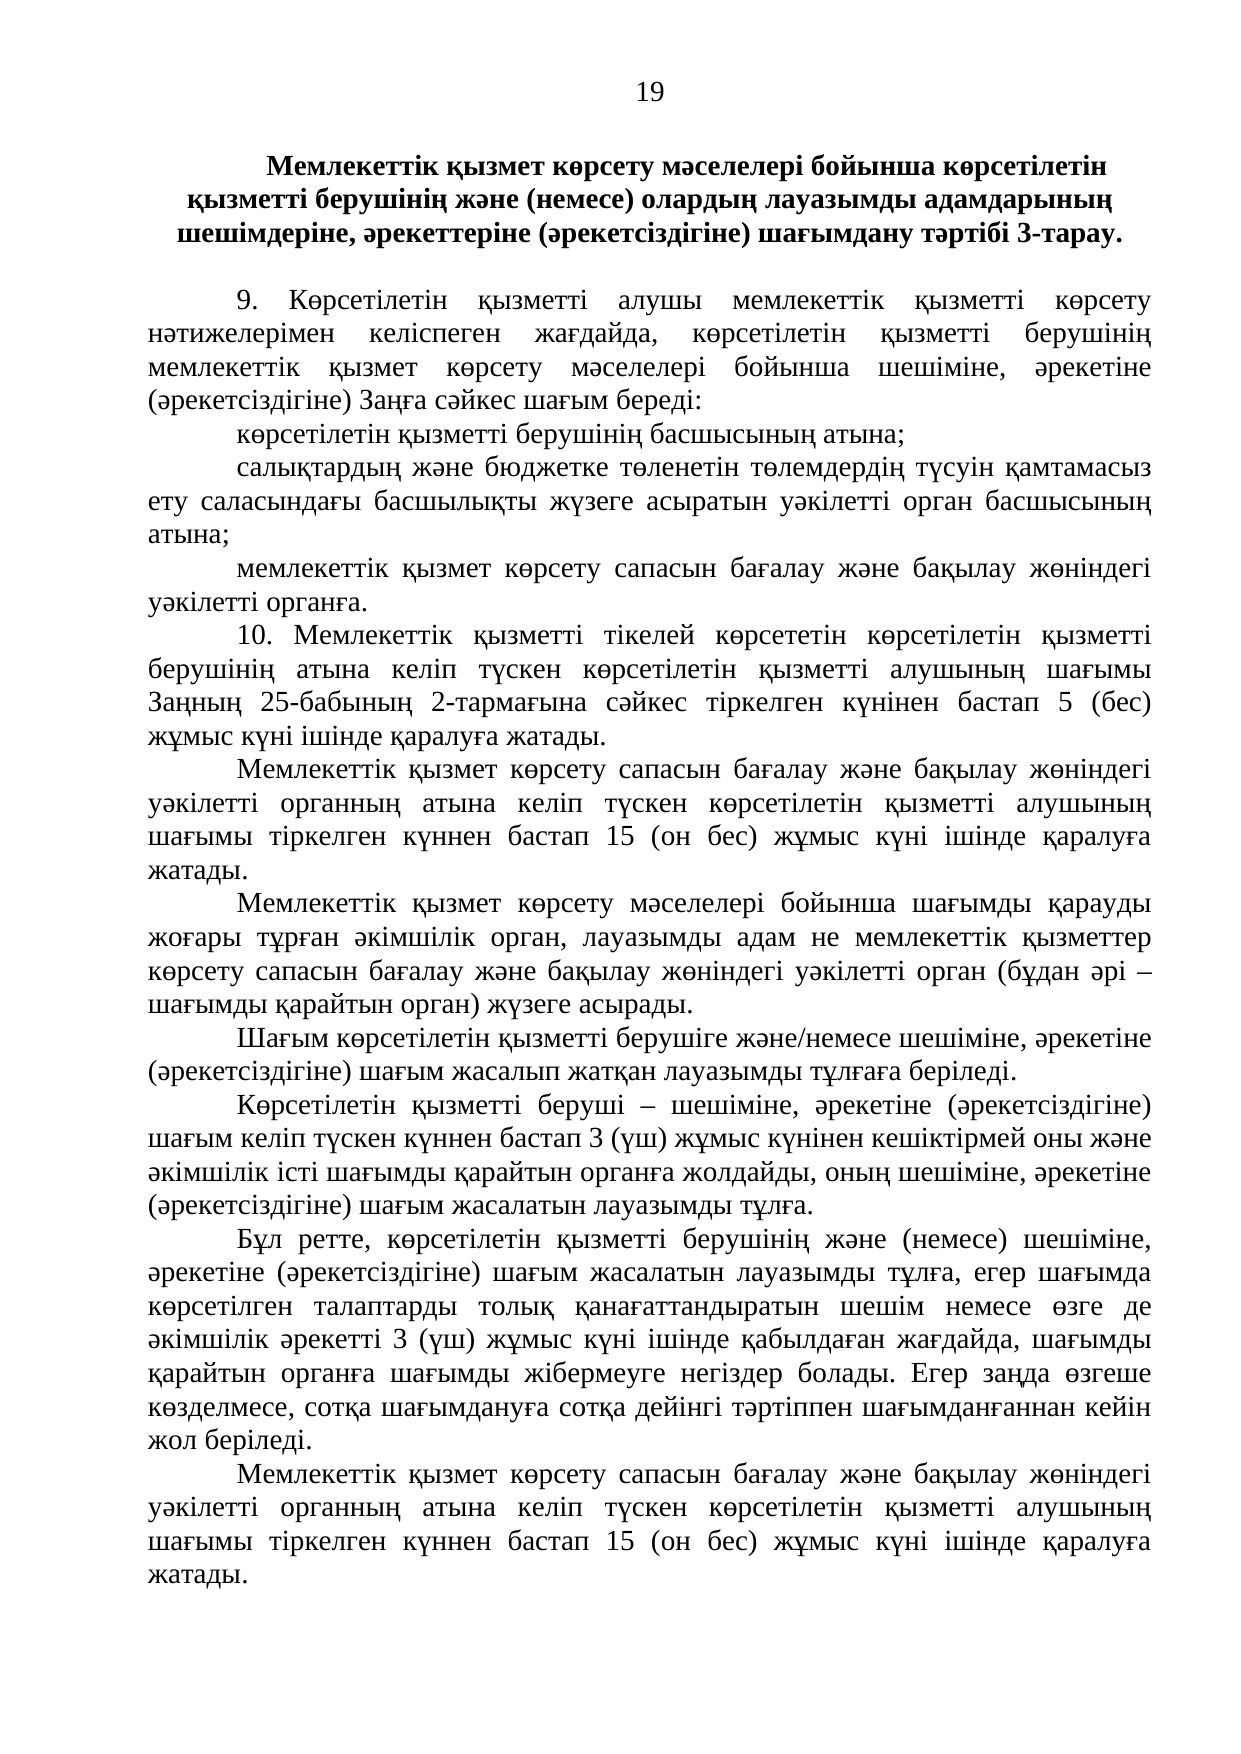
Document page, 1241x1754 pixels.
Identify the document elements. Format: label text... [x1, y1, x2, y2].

text Мемлекеттік қызмет көрсету мәселелері бойынша көрсетілетін қызметті берушінің және (немесе) олардың лауазымды адамдарының шешімдеріне, әрекеттеріне (әрекетсіздігіне) шағымдану тәртібі 3-тарау. [148, 148, 1152, 248]
list Көрсетілетін қызметті беруші – шешіміне, әрекетіне (әрекетсіздігіне) шағым келіп түскен күннен бастап 3 (үш) жұмыс күнінен кешіктірмей оны және әкімшілік істі шағымды қарайтын органға жолдайды, оның шешіміне, әрекетіне (әрекетсіздігіне) шағым жасалатын лауазымды тұлға. [148, 1087, 1152, 1221]
list Мемлекеттік қызмет көрсету сапасын бағалау және бақылау жөніндегі уәкілетті органның атына келіп түскен көрсетілетін қызметті алушының шағымы тіркелген күннен бастап 15 (он бес) жұмыс күні ішінде қаралуға жатады. [148, 1456, 1152, 1590]
list мемлекеттік қызмет көрсету сапасын бағалау және бақылау жөніндегі уәкілетті органға. [148, 550, 1152, 617]
list көрсетілетін қызметті берушінің басшысының атына; [148, 416, 1152, 449]
list Мемлекеттік қызмет көрсету сапасын бағалау және бақылау жөніндегі уәкілетті органның атына келіп түскен көрсетілетін қызметті алушының шағымы тіркелген күннен бастап 15 (он бес) жұмыс күні ішінде қаралуға жатады. [148, 751, 1152, 886]
list Шағым көрсетілетін қызметті берушіге және/немесе шешіміне, әрекетіне (әрекетсіздігіне) шағым жасалып жатқан лауазымды тұлғаға беріледі. [148, 1020, 1152, 1087]
list 9. Көрсетілетін қызметті алушы мемлекеттік қызметті көрсету нәтижелерімен келіспеген жағдайда, көрсетілетін қызметті берушінің мемлекеттік қызмет көрсету мәселелері бойынша шешіміне, әрекетіне (әрекетсіздігіне) Заңға сәйкес шағым береді: [148, 282, 1152, 416]
list 10. Мемлекеттік қызметті тікелей көрсететін көрсетілетін қызметті берушінің атына келіп түскен көрсетілетін қызметті алушының шағымы Заңның 25-бабының 2-тармағына сәйкес тіркелген күнінен бастап 5 (бес) жұмыс күні ішінде қаралуға жатады. [148, 617, 1152, 751]
list Бұл ретте, көрсетілетін қызметті берушінің және (немесе) шешіміне, әрекетіне (әрекетсіздігіне) шағым жасалатын лауазымды тұлға, егер шағымда көрсетілген талаптарды толық қанағаттандыратын шешім немесе өзге де әкімшілік әрекетті 3 (үш) жұмыс күні ішінде қабылдаған жағдайда, шағымды қарайтын органға шағымды жібермеуге негіздер болады. Егер заңда өзгеше көзделмесе, сотқа шағымдануға сотқа дейінгі тәртіппен шағымданғаннан кейін жол беріледі. [148, 1221, 1152, 1456]
list Мемлекеттік қызмет көрсету мәселелері бойынша шағымды қарауды жоғары тұрған әкімшілік орган, лауазымды адам не мемлекеттік қызметтер көрсету сапасын бағалау және бақылау жөніндегі уәкілетті орган (бұдан әрі – шағымды қарайтын орган) жүзеге асырады. [148, 886, 1152, 1020]
list салықтардың және бюджетке төленетін төлемдердің түсуін қамтамасыз ету саласындағы басшылықты жүзеге асыратын уәкілетті орган басшысының атына; [148, 449, 1152, 550]
